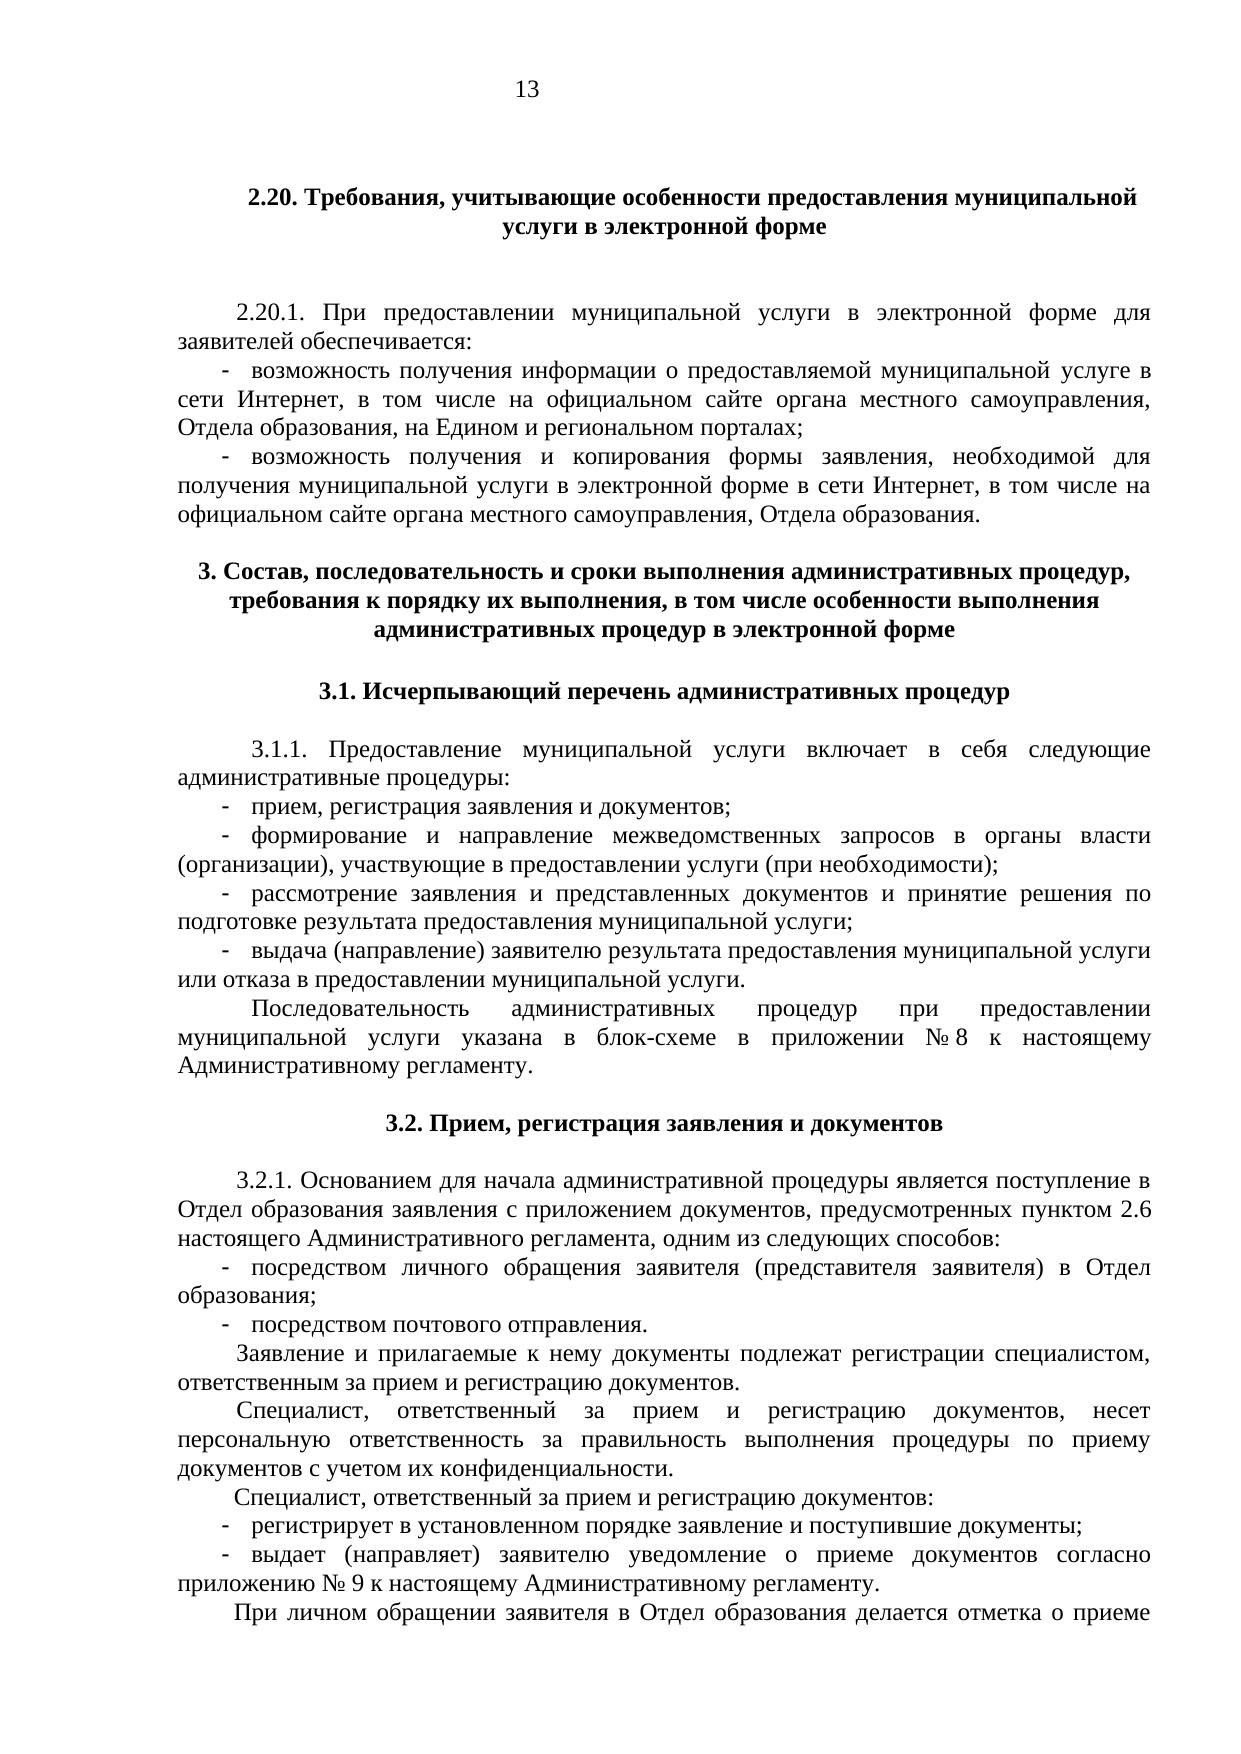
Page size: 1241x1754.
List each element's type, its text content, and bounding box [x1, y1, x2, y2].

text 2.20.1. При предоставлении муниципальной услуги в электронной форме для заявителей обеспечивается: [177, 297, 1152, 355]
text 3.1.1. Предоставление муниципальной услуги включает в себя следующие административные процедуры: [177, 734, 1152, 791]
list рассмотрение заявления и представленных документов и принятие решения по подготовке результата предоставления муниципальной услуги; [177, 878, 1152, 935]
text Специалист, ответственный за прием и регистрацию документов, несет персональную ответственность за правильность выполнения процедуры по приему документов с учетом их конфиденциальности. [177, 1396, 1152, 1482]
list выдача (направление) заявителю результата предоставления муниципальной услуги или отказа в предоставлении муниципальной услуги. [177, 935, 1152, 993]
list выдает (направляет) заявителю уведомление о приеме документов согласно приложению № 9 к настоящему Административному регламенту. [177, 1539, 1152, 1597]
list формирование и направление межведомственных запросов в органы власти (организации), участвующие в предоставлении услуги (при необходимости); [177, 820, 1152, 878]
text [177, 1597, 1152, 1626]
list Состав, последовательность и сроки выполнения административных процедур, требования к порядку их выполнения, в том числе особенности выполнения административных процедур в электронной форме [177, 556, 1152, 643]
list Исчерпывающий перечень административных процедур [177, 676, 1152, 705]
list возможность получения информации о предоставляемой муниципальной услуге в сети Интернет, в том числе на официальном сайте органа местного самоуправления, Отдела образования, на Едином и региональном порталах; [177, 355, 1152, 441]
list регистрирует в установленном порядке заявление и поступившие документы; [177, 1511, 1152, 1539]
text Заявление и прилагаемые к нему документы подлежат регистрации специалистом, ответственным за прием и регистрацию документов. [177, 1338, 1152, 1396]
list посредством личного обращения заявителя (представителя заявителя) в Отдел образования; [177, 1252, 1152, 1309]
text 3.2.1. Основанием для начала административной процедуры является поступление в Отдел образования заявления с приложением документов, предусмотренных пунктом 2.6 настоящего Административного регламента, одним из следующих способов: [177, 1165, 1152, 1252]
list Прием, регистрация заявления и документов [177, 1108, 1152, 1137]
text Последовательность административных процедур при предоставлении муниципальной услуги указана в блок-схеме в приложении № 8 к настоящему Административному регламенту. [177, 993, 1152, 1079]
text 2.20. Требования, учитывающие особенности предоставления муниципальной услуги в электронной форме [177, 182, 1152, 240]
list возможность получения и копирования формы заявления, необходимой для получения муниципальной услуги в электронной форме в сети Интернет, в том числе на официальном сайте органа местного самоуправления, Отдела образования. [177, 441, 1152, 528]
list посредством почтового отправления. [177, 1309, 1152, 1338]
list прием, регистрация заявления и документов; [177, 791, 1152, 820]
text Специалист, ответственный за прием и регистрацию документов: [177, 1482, 1152, 1511]
